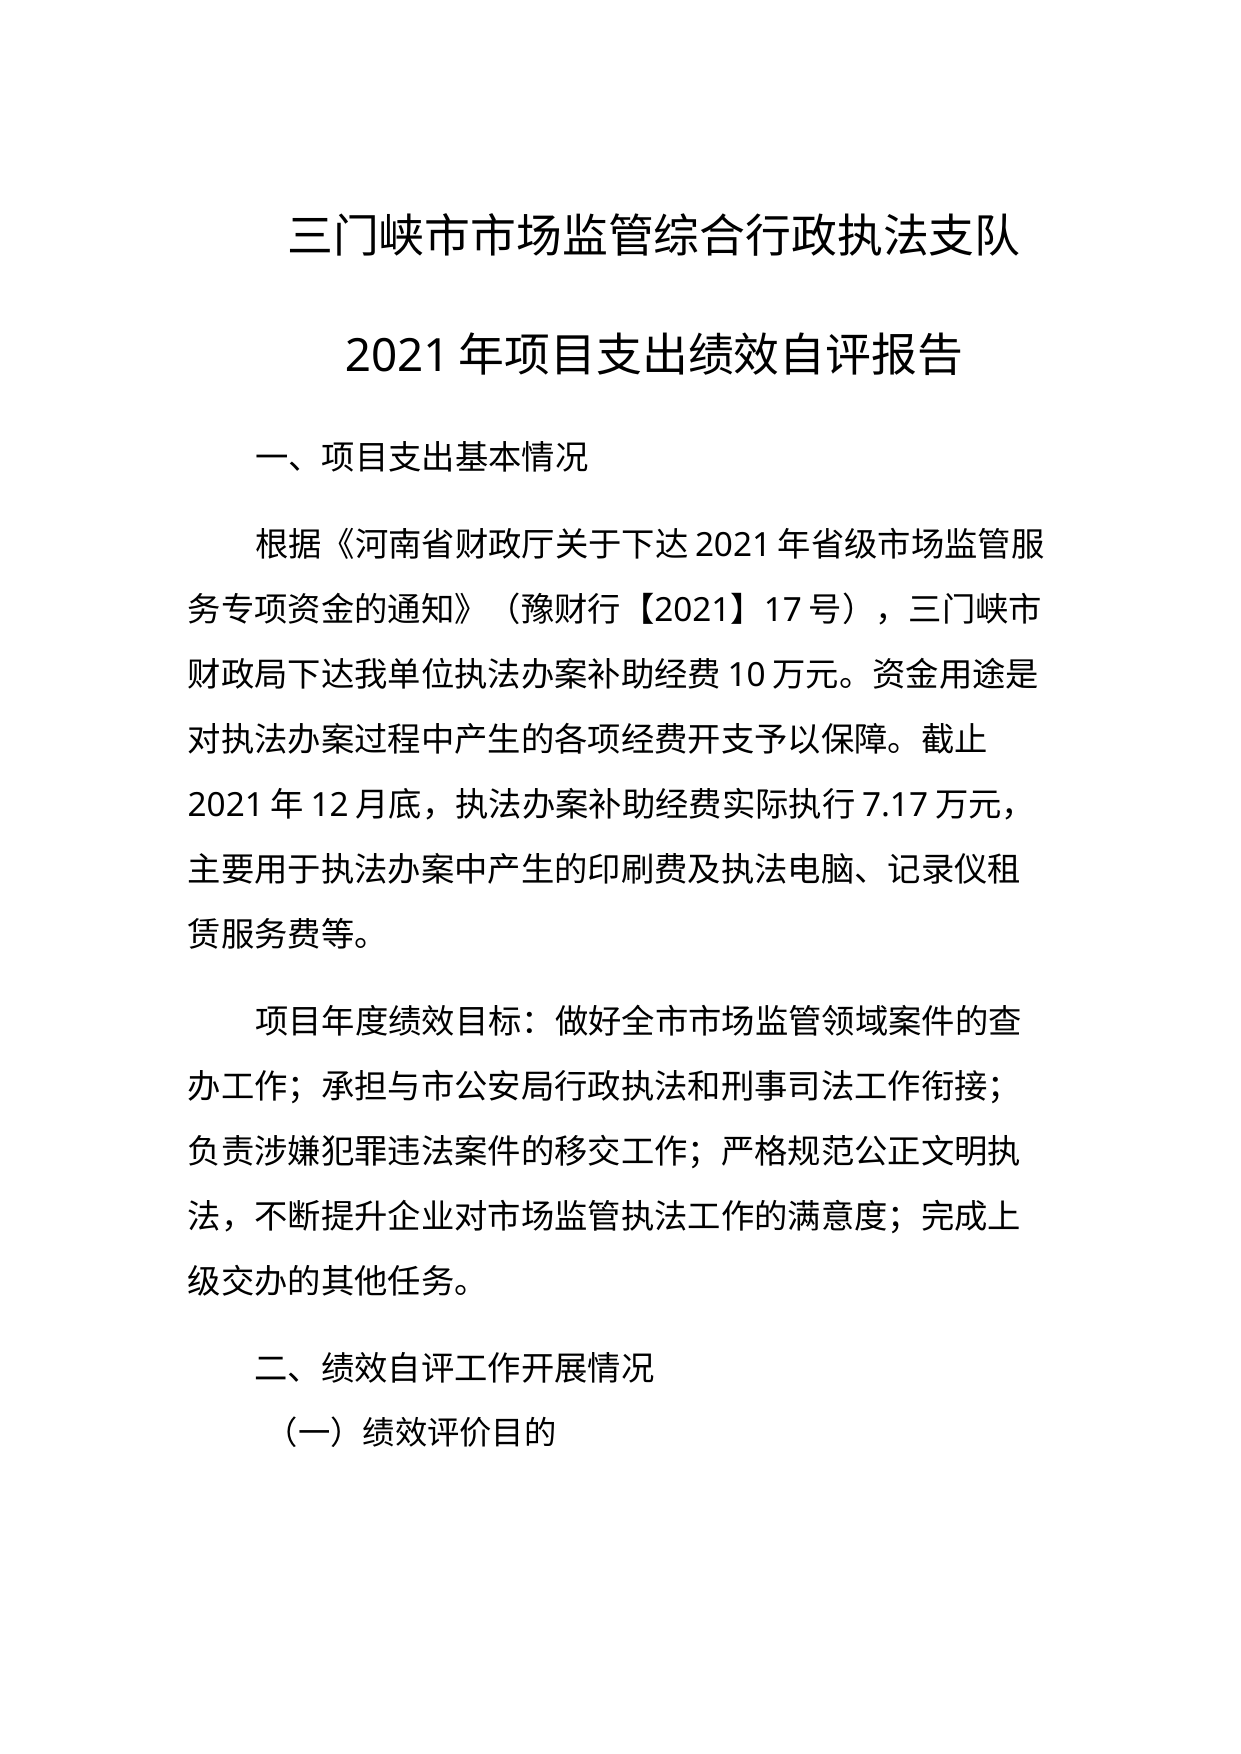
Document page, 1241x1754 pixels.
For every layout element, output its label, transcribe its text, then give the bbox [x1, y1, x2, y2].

text 三门峡市市场监管综合行政执法支队 [187, 184, 1053, 281]
text 根据《河南省财政厅关于下达2021年省级市场监管服务专项资金的通知》（豫财行【2021】17号），三门峡市财政局下达我单位执法办案补助经费10万元。资金用途是对执法办案过程中产生的各项经费开支予以保障。截止2021年12月底，执法办案补助经费实际执行7.17万元，主要用于执法办案中产生的印刷费及执法电脑、记录仪租赁服务费等。 [187, 509, 1053, 964]
text 一、项目支出基本情况 [187, 423, 1053, 488]
text （一）绩效评价目的 [187, 1398, 1053, 1463]
text 二、绩效自评工作开展情况 [187, 1333, 1053, 1398]
text 项目年度绩效目标：做好全市市场监管领域案件的查办工作；承担与市公安局行政执法和刑事司法工作衔接；负责涉嫌犯罪违法案件的移交工作；严格规范公正文明执法，不断提升企业对市场监管执法工作的满意度；完成上级交办的其他任务。 [187, 986, 1053, 1311]
text 2021年项目支出绩效自评报告 [187, 303, 1053, 401]
